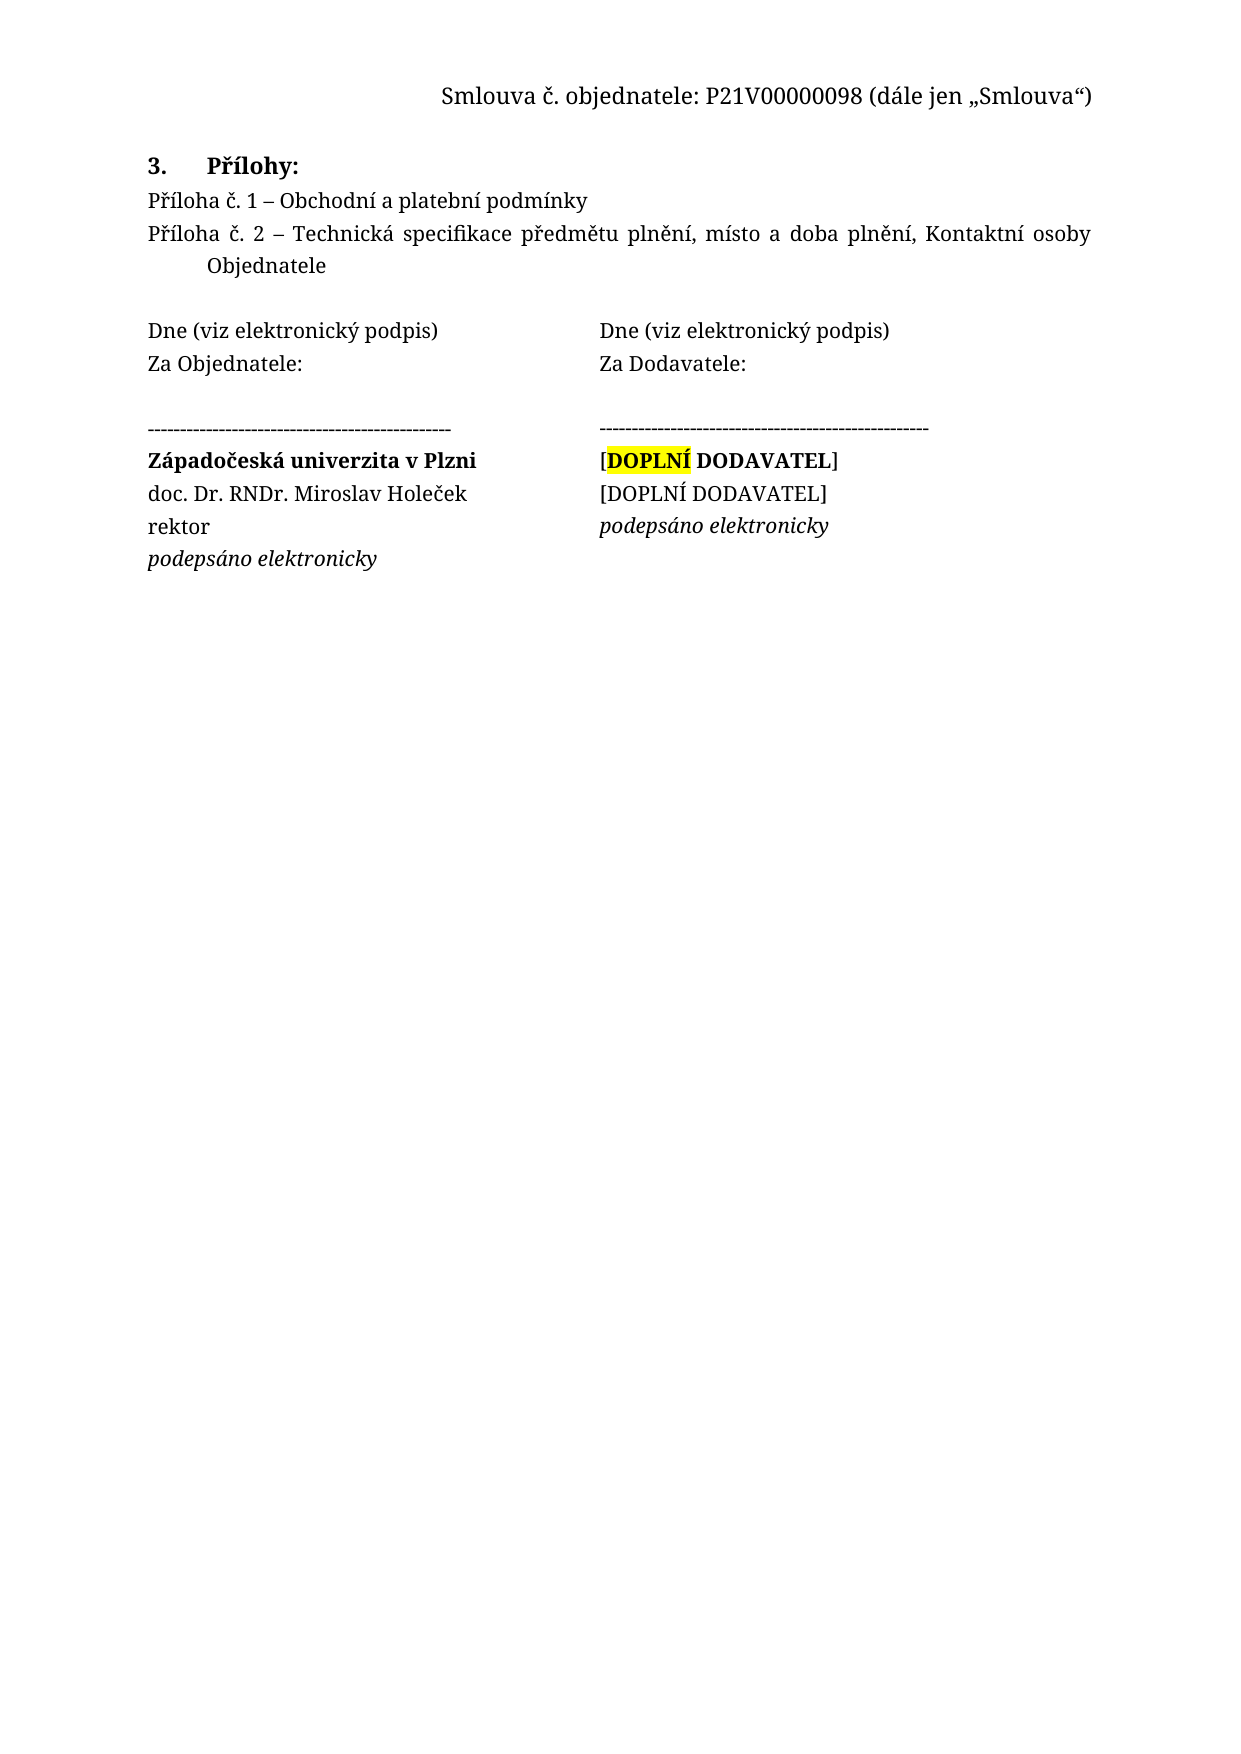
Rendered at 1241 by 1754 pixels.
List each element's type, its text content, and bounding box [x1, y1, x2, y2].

table_header Dne (viz elektronický podpis) Za Objednatele: ----------------------------------------------- Západočeská univerzita v Plzni doc. Dr. RNDr. Miroslav Holeček rektor podepsáno elektronicky [136, 316, 588, 577]
text Příloha č. 2 – Technická specifikace předmětu plnění, místo a doba plnění, Kontaktní osoby Objednatele [148, 219, 1093, 280]
list Přílohy: [148, 150, 1093, 181]
table_header Dne (viz elektronický podpis) Za Dodavatele: --------------------------------------------------- [DOPLNÍ DODAVATEL] [DOPLNÍ DODAVATEL] podepsáno elektronicky [588, 316, 1040, 577]
text Příloha č. 1 – Obchodní a platební podmínky [148, 186, 1093, 214]
